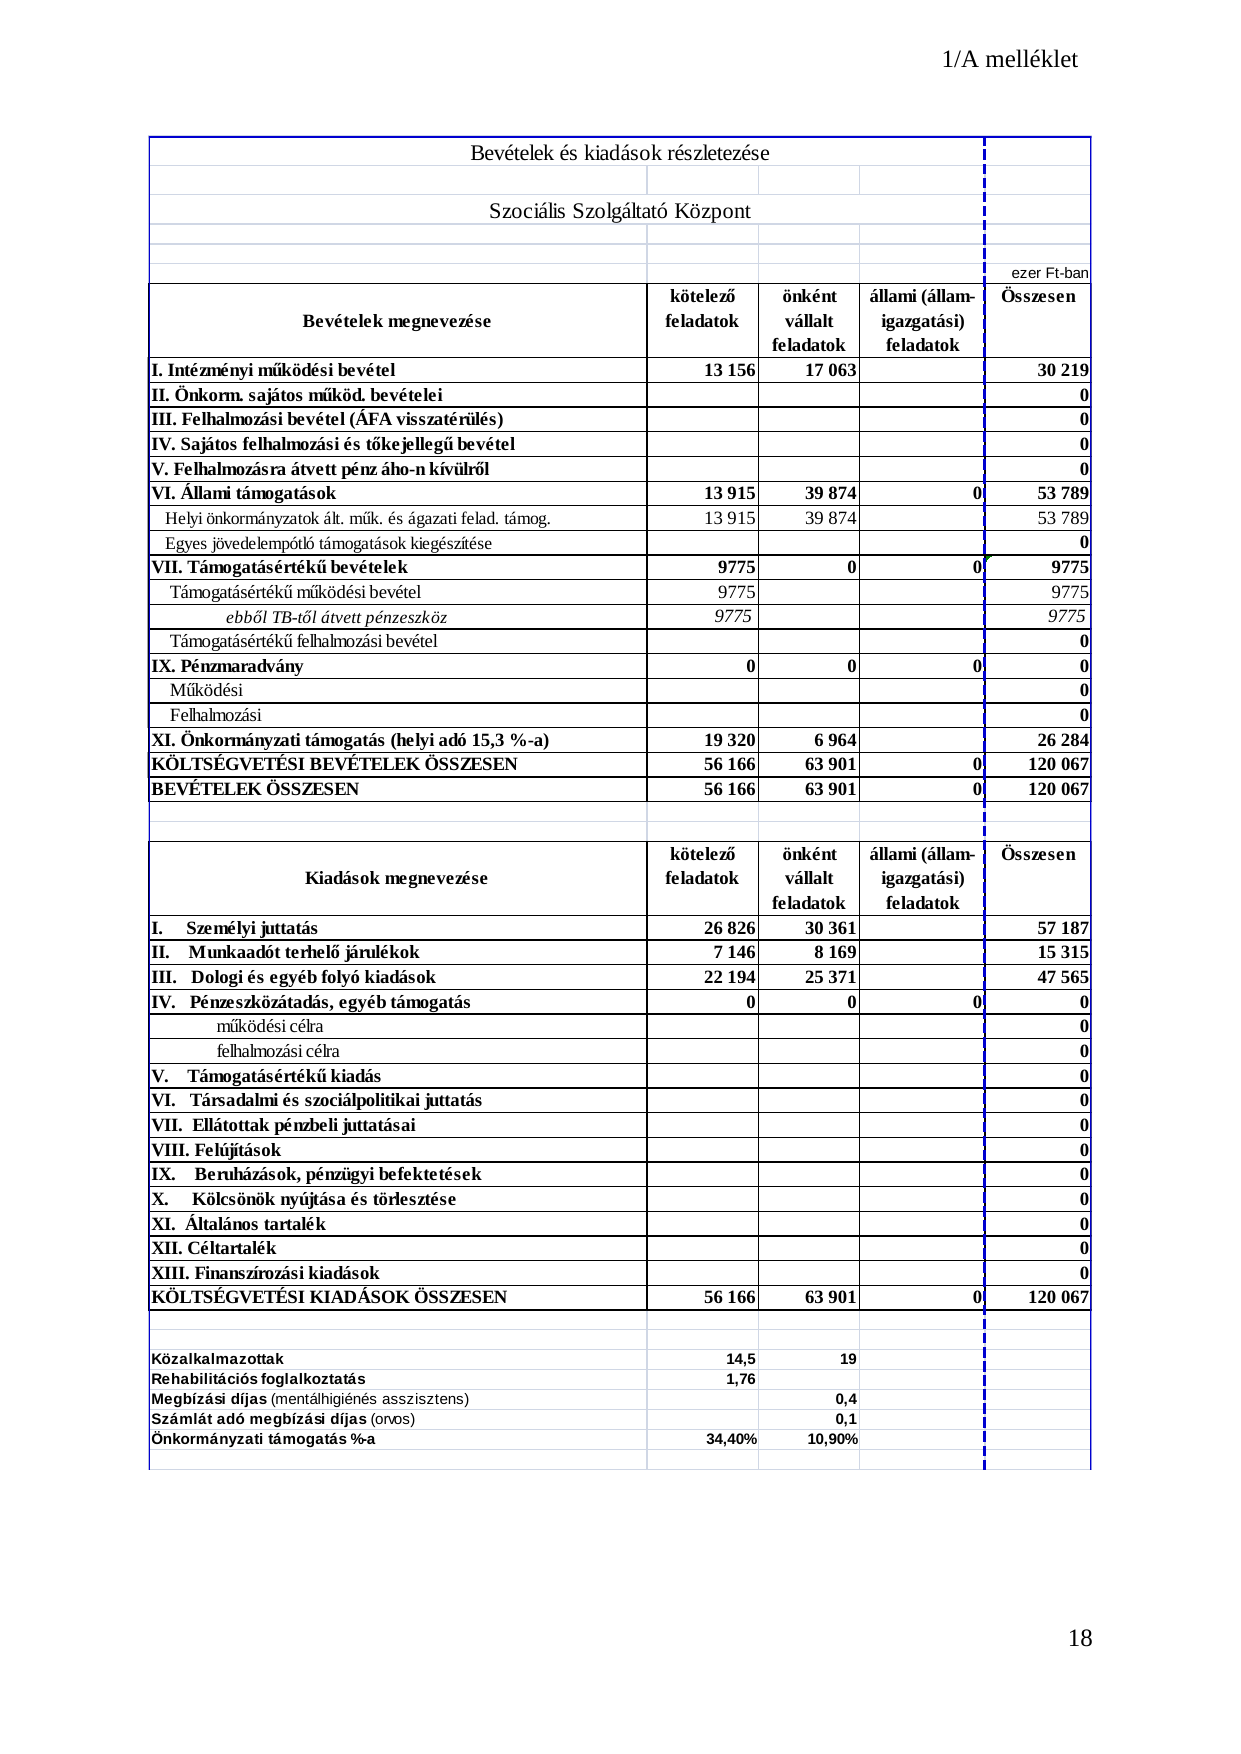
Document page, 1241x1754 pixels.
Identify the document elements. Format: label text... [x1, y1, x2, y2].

text 1/A melléklet [148, 44, 1093, 73]
